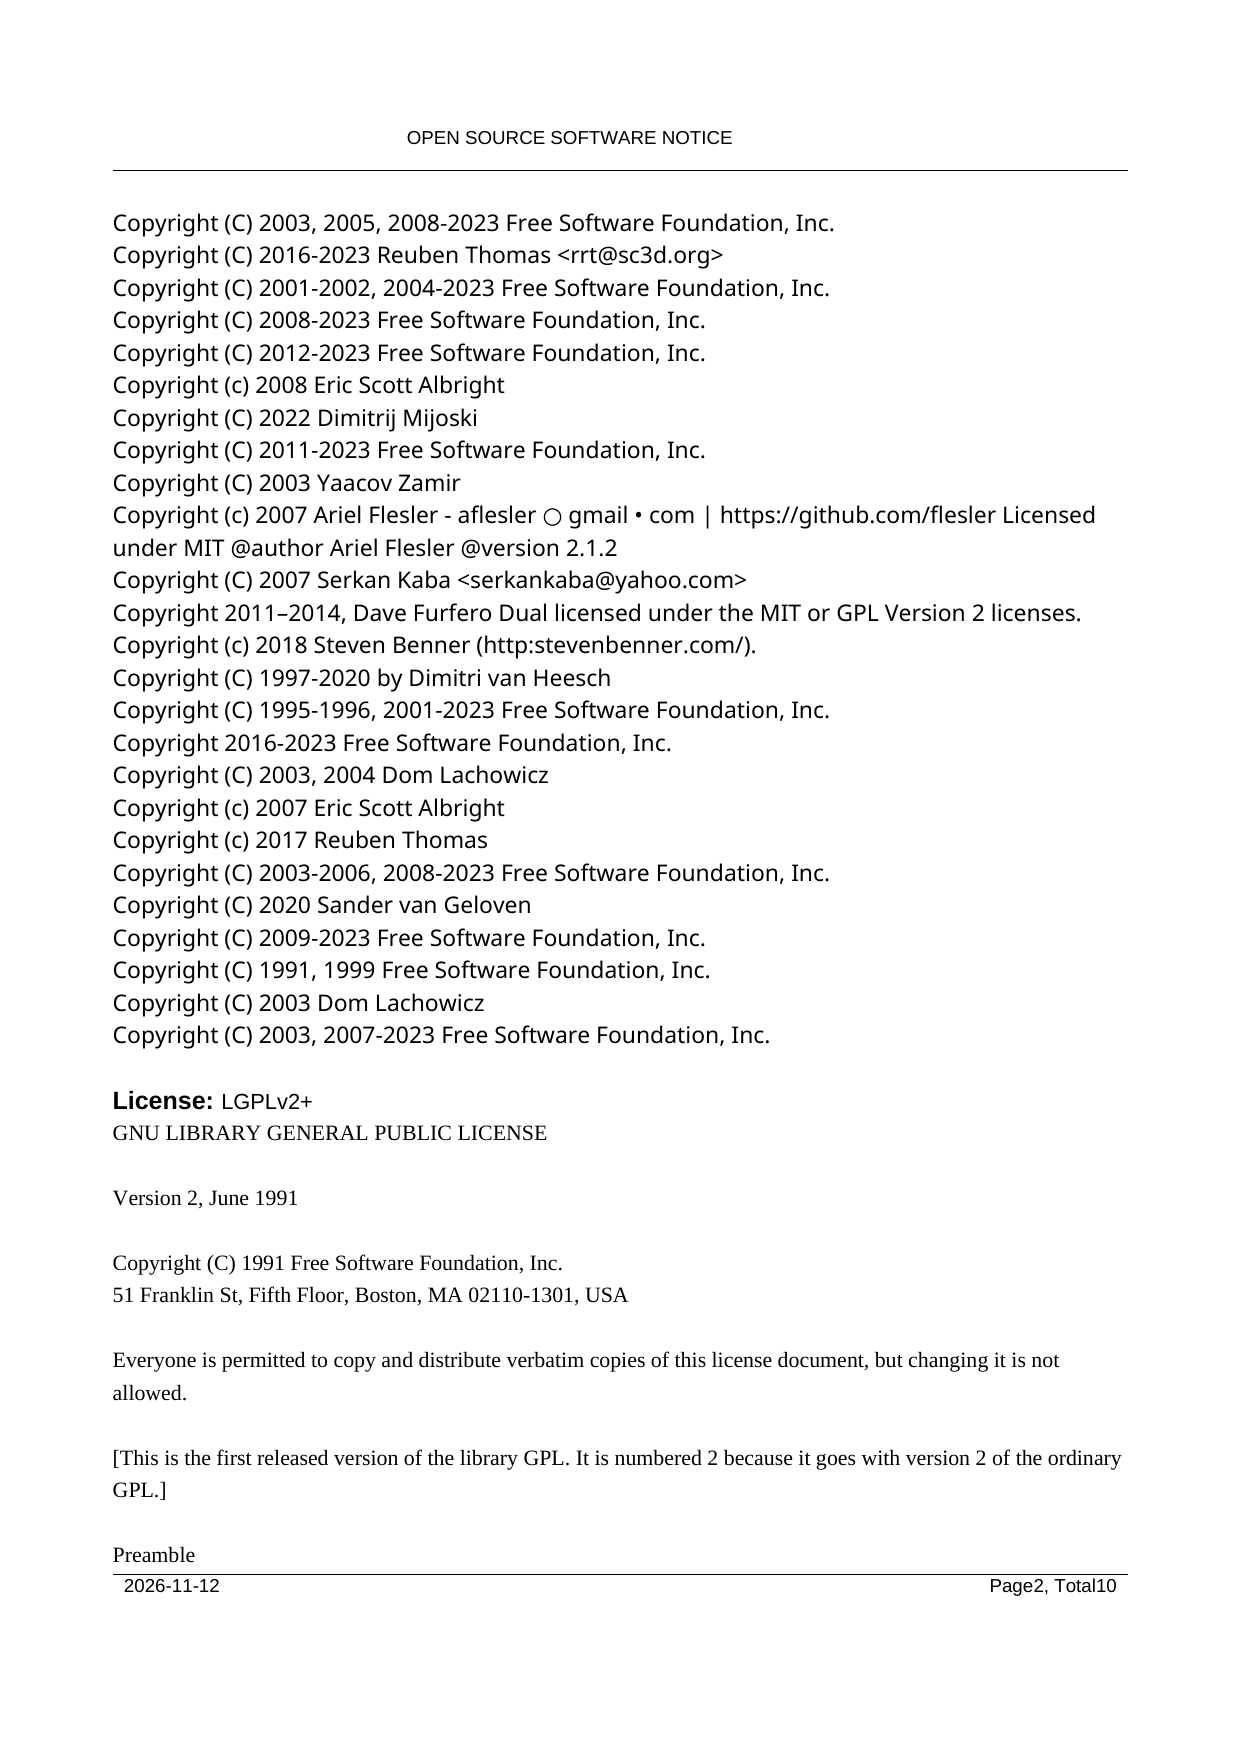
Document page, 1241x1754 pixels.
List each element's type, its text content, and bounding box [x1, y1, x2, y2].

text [112, 206, 1128, 1084]
text License: LGPLv2+ [112, 1084, 1128, 1116]
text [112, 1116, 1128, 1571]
